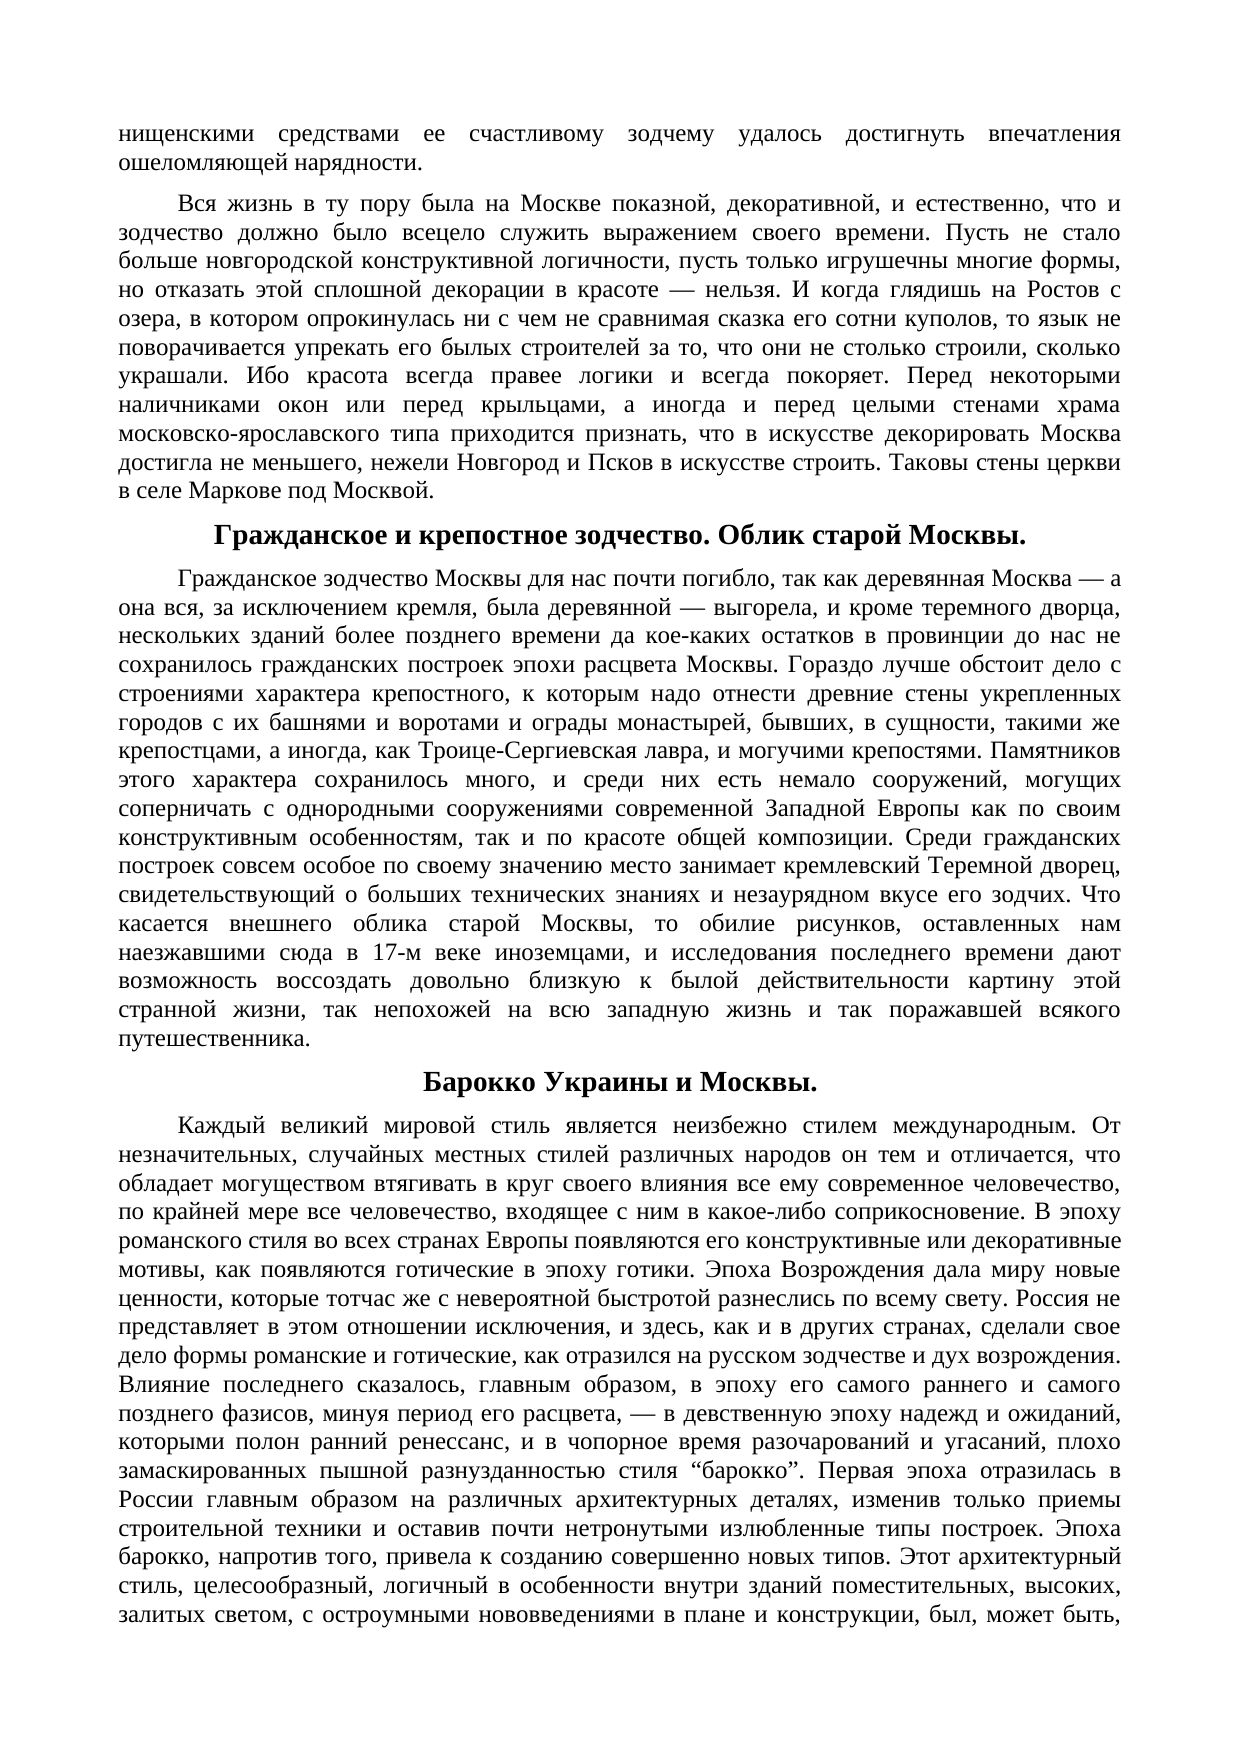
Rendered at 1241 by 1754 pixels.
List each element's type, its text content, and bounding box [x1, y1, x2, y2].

text Гражданское и крепостное зодчество. Облик старой Москвы. [118, 517, 1122, 550]
text Барокко Украины и Москвы. [118, 1064, 1122, 1098]
text Гражданское зодчество Москвы для нас почти погибло, так как деревянная Москва — a она вся, за исключением кремля, была деревянной — выгорела, и кроме теремного дворца, нескольких зданий более позднего времени да кое-каких остатков в провинции до нас не сохранилось гражданских построек эпохи расцвета Москвы. Гораздо лучше обстоит дело с строениями характера крепостного, к которым надо отнести древние стены укрепленных городов с их башнями и воротами и ограды монастырей, бывших, в сущности, такими же крепостцами, a иногда, как Троице-Сергиевская лавра, и могучими крепостями. Памятников этого характера сохранилось много, и среди них есть немало сооружений, могущих соперничать с однородными сооружениями современной Западной Европы как по своим конструктивным особенностям, так и по красоте общей композиции. Среди гражданских построек совсем особое по своему значению место занимает кремлевский Теремной дворец, свидетельствующий о больших технических знаниях и незаурядном вкусе его зодчих. Что касается внешнего облика старой Москвы, то обилие рисунков, оставленных нам наезжавшими сюда в 17-м веке иноземцами, и исследования последнего времени дают возможность воссоздать довольно близкую к былой действительности картину этой странной жизни, так непохожей на всю западную жизнь и так поражавшей всякого путешественника. [118, 563, 1122, 1052]
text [118, 118, 1122, 176]
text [118, 1110, 1122, 1628]
text Вся жизнь в ту пору была на Москве показной, декоративной, и естественно, что и зодчество должно было всецело служить выражением своего времени. Пусть не стало больше новгородской конструктивной логичности, пусть только игрушечны многие формы, но отказать этой сплошной декорации в красоте — нельзя. И когда глядишь на Ростов с озера, в котором опрокинулась ни с чем не сравнимая сказка его сотни куполов, то язык не поворачивается упрекать его былых строителей за то, что они не столько строили, сколько украшали. Ибо красота всегда правее логики и всегда покоряет. Перед некоторыми наличниками окон или перед крыльцами, a иногда и перед целыми стенами храма московско-ярославского типа приходится признать, что в искусстве декорировать Москва достигла не меньшего, нежели Новгород и Псков в искусстве строить. Таковы стены церкви в селе Маркове под Москвой. [118, 188, 1122, 504]
